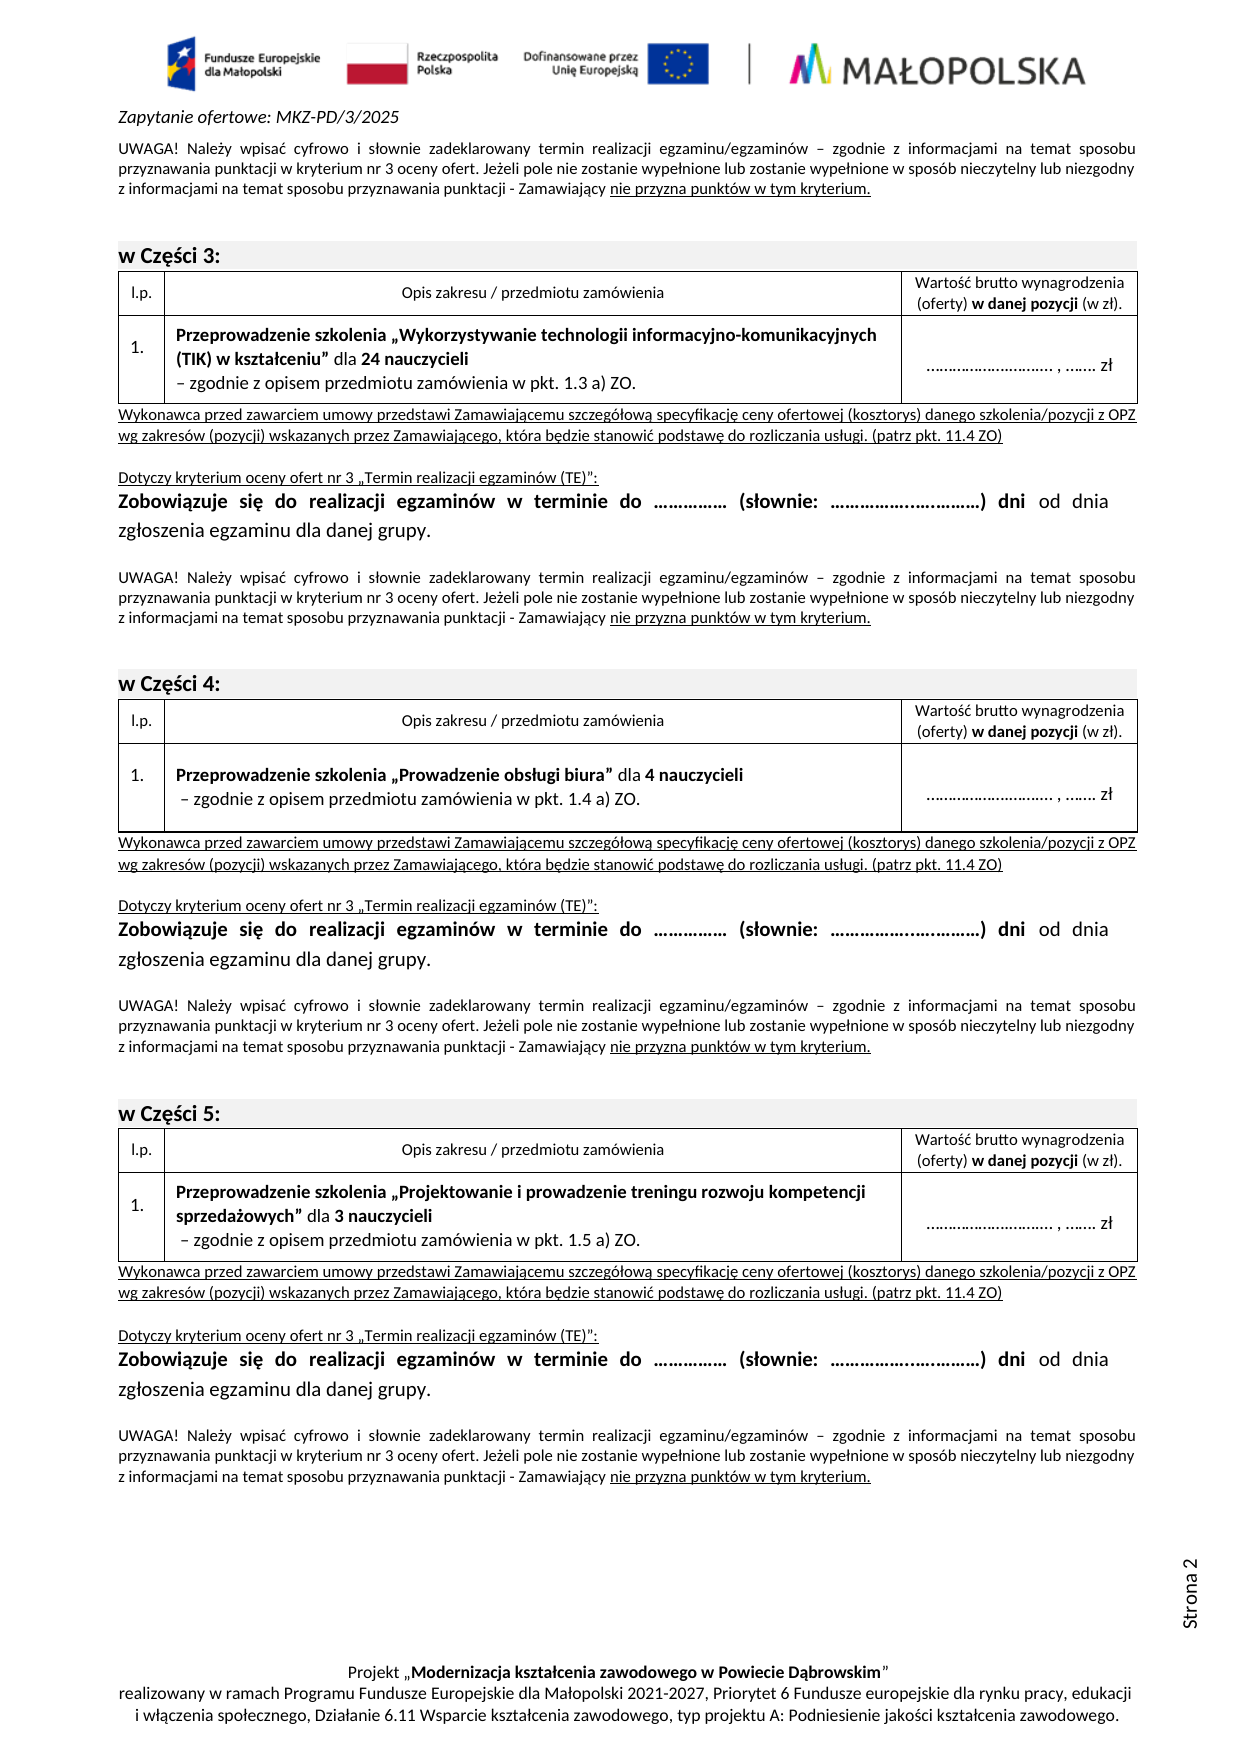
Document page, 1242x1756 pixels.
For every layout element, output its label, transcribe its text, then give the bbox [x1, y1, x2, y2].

text Zobowiązuje się do realizacji egzaminów w terminie do …………… (słownie: ……………..….………) dni od dnia zgłoszenia egzaminu dla danej grupy. [118, 488, 1109, 543]
text Dotyczy kryterium oceny ofert nr 3 „Termin realizacji egzaminów (TE)”: [118, 895, 1137, 916]
text w Części 5: [118, 1099, 1137, 1127]
table_header Opis zakresu / przedmiotu zamówienia [165, 700, 901, 743]
picture [155, 23, 1100, 105]
text Dotyczy kryterium oceny ofert nr 3 „Termin realizacji egzaminów (TE)”: [118, 1325, 1137, 1346]
table_header l.p. [119, 272, 164, 315]
table_header Wartość brutto wynagrodzenia (oferty) w danej pozycji (w zł). [902, 1129, 1137, 1172]
text Dotyczy kryterium oceny ofert nr 3 „Termin realizacji egzaminów (TE)”: [118, 467, 1137, 487]
table_header l.p. [119, 1129, 164, 1172]
table_cell Przeprowadzenie szkolenia „Wykorzystywanie technologii informacyjno-komunikacyjnych (TIK) w kształceniu” dla 24 nauczycieli – zgodnie z opisem przedmiotu zamówienia w pkt. 1.3 a) ZO. [165, 316, 901, 403]
table_header Wartość brutto wynagrodzenia (oferty) w danej pozycji (w zł). [902, 272, 1137, 315]
table_cell ……………….…….… , ……. zł [902, 1173, 1137, 1261]
table_cell Przeprowadzenie szkolenia „Projektowanie i prowadzenie treningu rozwoju kompetencji sprzedażowych” dla 3 nauczycieli – zgodnie z opisem przedmiotu zamówienia w pkt. 1.5 a) ZO. [165, 1173, 901, 1261]
table_header Opis zakresu / przedmiotu zamówienia [165, 1129, 901, 1172]
text Zobowiązuje się do realizacji egzaminów w terminie do …………… (słownie: ……………..….………) dni od dnia zgłoszenia egzaminu dla danej grupy. [118, 1347, 1109, 1401]
text w Części 3: [118, 241, 1137, 269]
text w Części 4: [118, 669, 1137, 698]
table_header Opis zakresu / przedmiotu zamówienia [165, 272, 901, 315]
table_cell [119, 1173, 164, 1261]
table_header l.p. [119, 700, 164, 743]
table_cell [119, 316, 164, 403]
table_header Wartość brutto wynagrodzenia (oferty) w danej pozycji (w zł). [902, 700, 1137, 743]
table_cell Przeprowadzenie szkolenia „Prowadzenie obsługi biura” dla 4 nauczycieli – zgodnie z opisem przedmiotu zamówienia w pkt. 1.4 a) ZO. [165, 744, 901, 831]
table_cell [119, 744, 164, 831]
text Zobowiązuje się do realizacji egzaminów w terminie do …………… (słownie: ……………..….………) dni od dnia zgłoszenia egzaminu dla danej grupy. [118, 917, 1109, 971]
table_cell ……………….…….… , ……. zł [902, 744, 1137, 831]
table_cell ……………….…….… , ……. zł [902, 316, 1137, 403]
